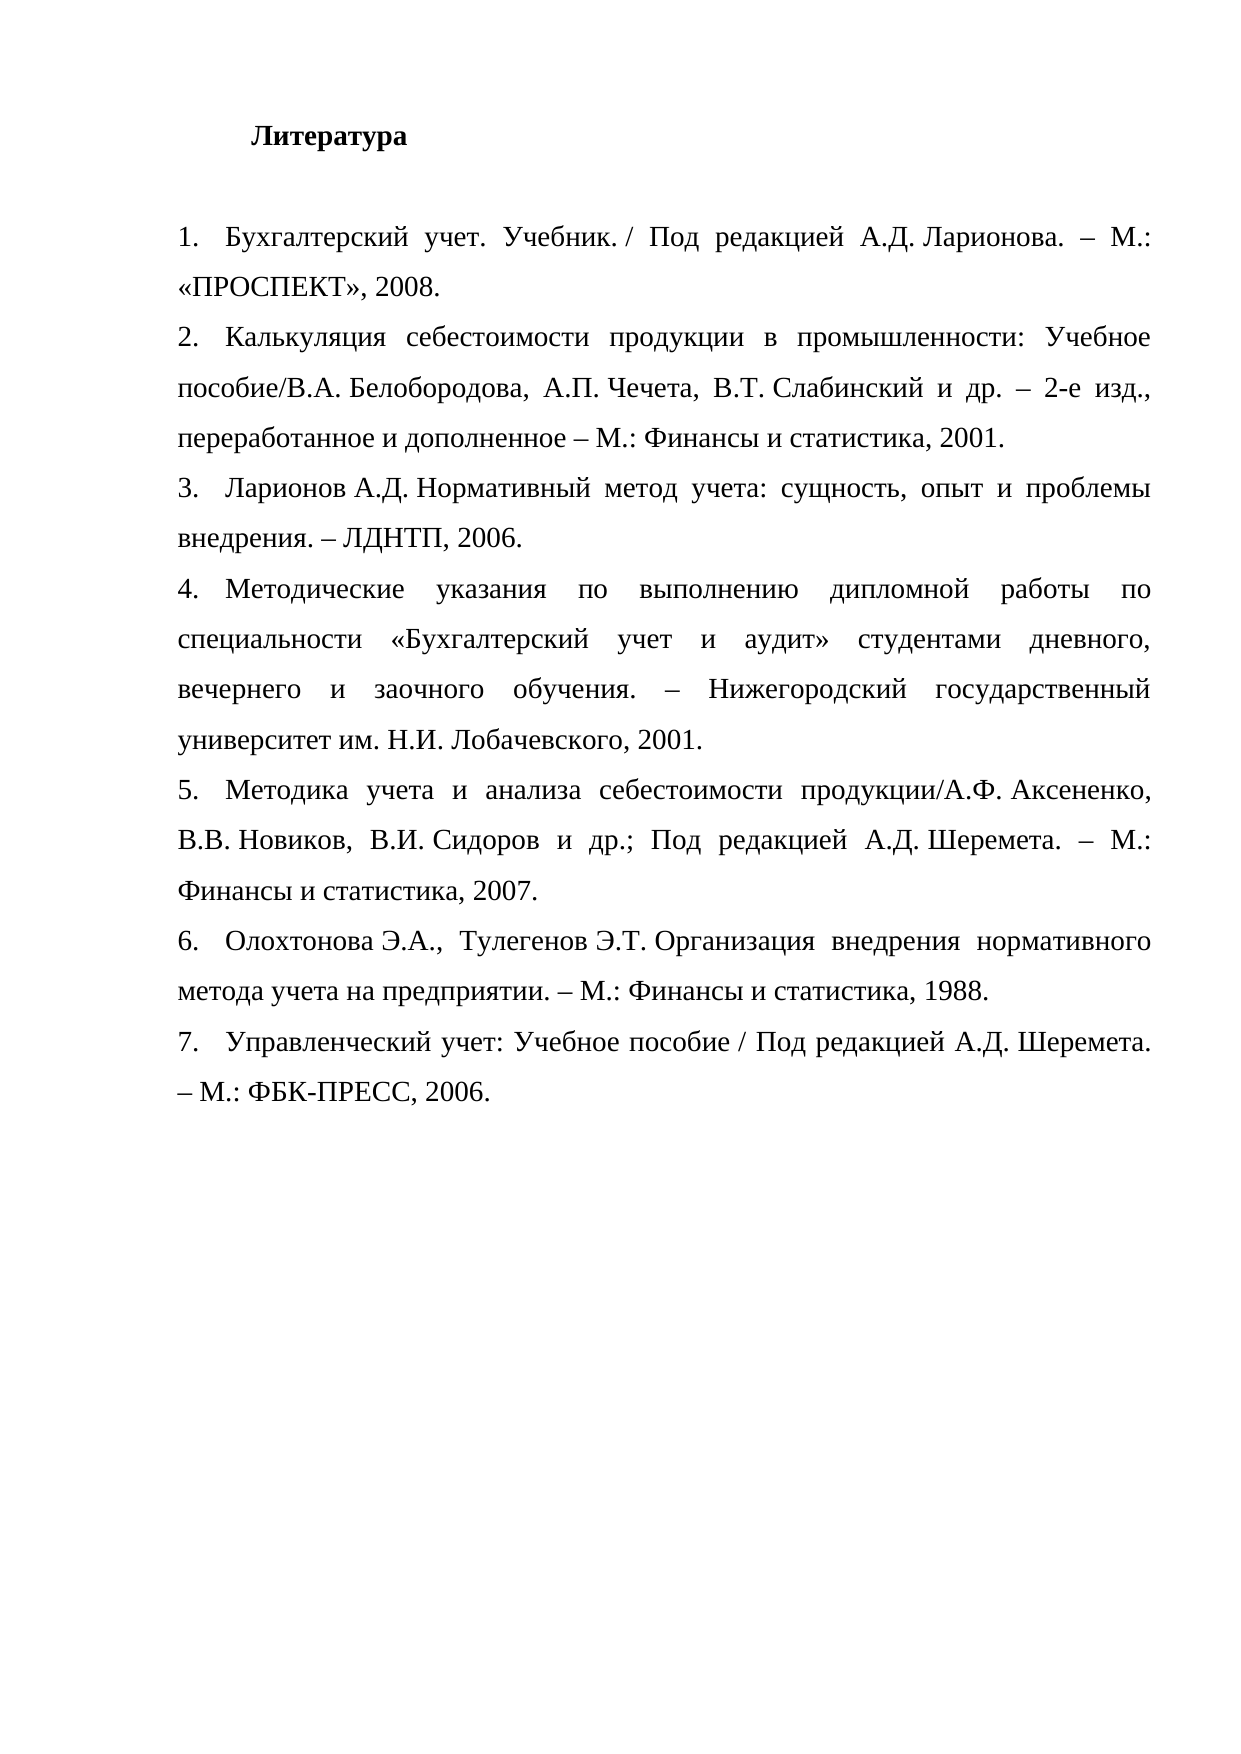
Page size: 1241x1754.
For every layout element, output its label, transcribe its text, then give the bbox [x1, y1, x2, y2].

text Литература [177, 118, 1152, 152]
list Управленческий учет: Учебное пособие / Под редакцией А.Д. Шеремета. – М.: ФБК-ПРЕСС, 2006. [177, 1024, 1152, 1108]
list Бухгалтерский учет. Учебник. / Под редакцией А.Д. Ларионова. – М.: «ПРОСПЕКТ», 2008. [177, 219, 1152, 303]
list Методика учета и анализа себестоимости продукции/А.Ф. Аксененко, В.В. Новиков, В.И. Сидоров и др.; Под редакцией А.Д. Шеремета. – М.: Финансы и статистика, 2007. [177, 772, 1152, 906]
list Калькуляция себестоимости продукции в промышленности: Учебное пособие/В.А. Белобородова, А.П. Чечета, В.Т. Слабинский и др. – 2-е изд., переработанное и дополненное – М.: Финансы и статистика, 2001. [177, 319, 1152, 453]
list Ларионов А.Д. Нормативный метод учета: сущность, опыт и проблемы внедрения. – ЛДНТП, 2006. [177, 470, 1152, 554]
list Олохтонова Э.А., Тулегенов Э.Т. Организация внедрения нормативного метода учета на предприятии. – М.: Финансы и статистика, 1988. [177, 923, 1152, 1007]
list Методические указания по выполнению дипломной работы по специальности «Бухгалтерский учет и аудит» студентами дневного, вечернего и заочного обучения. – Нижегородский государственный университет им. Н.И. Лобачевского, 2001. [177, 571, 1152, 755]
